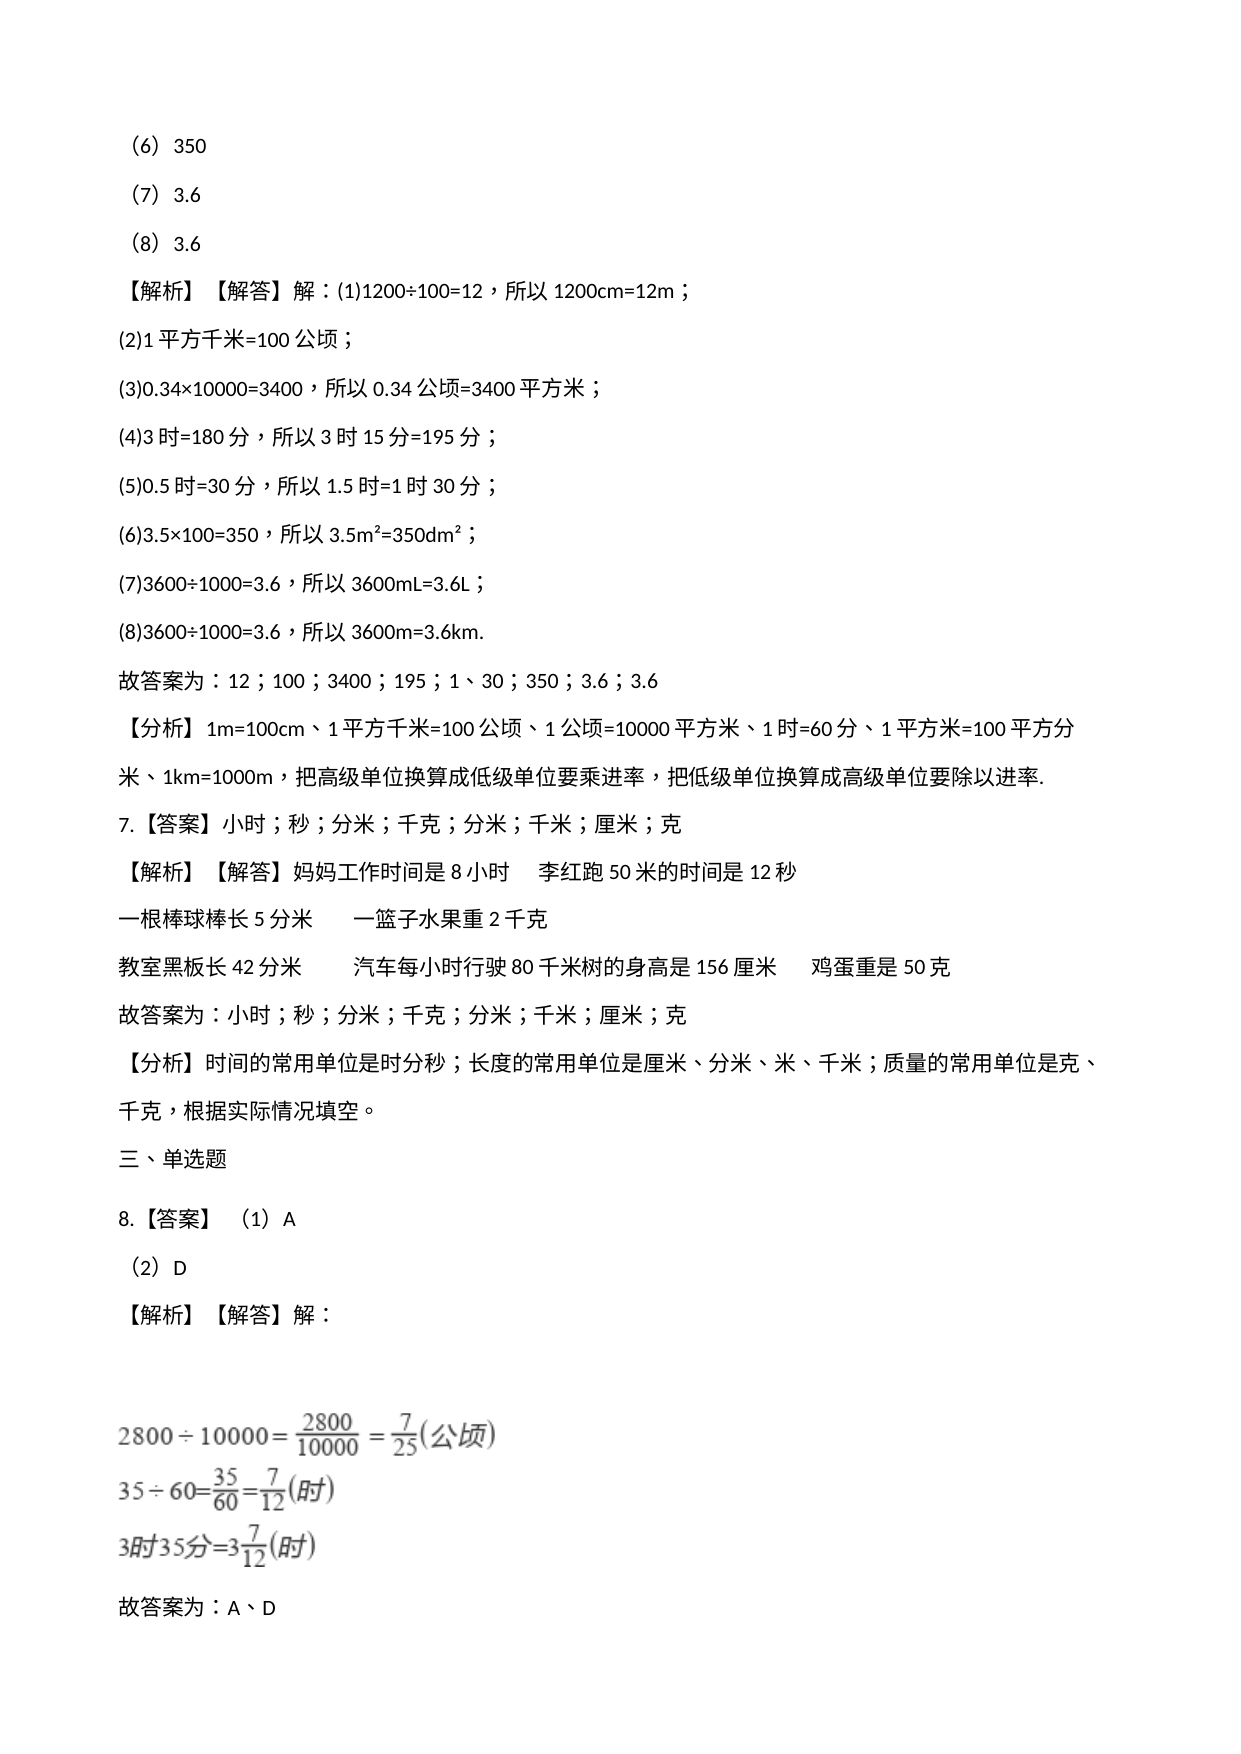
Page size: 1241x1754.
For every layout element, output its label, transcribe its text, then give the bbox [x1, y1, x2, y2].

text 8.【答案】 （1）A （2）D [118, 1202, 1122, 1283]
text 【分析】时间的常用单位是时分秒；长度的常用单位是厘米、分米、米、千米；质量的常用单位是克、千克，根据实际情况填空。 [118, 1046, 1122, 1127]
text 【分析】1m=100cm、1平方千米=100公顷、1公顷=10000平方米、1时=60分、1平方米=100平方分米、1km=1000m，把高级单位换算成低级单位要乘进率，把低级单位换算成高级单位要除以进率. [118, 712, 1122, 793]
text 教室黑板长42分米 汽车每小时行驶80千米树的身高是156厘米 鸡蛋重是50克 故答案为：小时；秒；分米；千克；分米；千米；厘米；克 [118, 950, 1122, 1031]
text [118, 129, 1122, 259]
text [118, 1298, 1122, 1623]
text 一根棒球棒长5分米 一篮子水果重2千克 [118, 903, 1122, 935]
text 7.【答案】小时；秒；分米；千克；分米；千米；厘米；克 [118, 808, 1122, 840]
picture [118, 1412, 495, 1567]
text 【解析】【解答】解：(1)1200÷100=12，所以1200cm=12m； (2)1平方千米=100公顷； (3)0.34×10000=3400，所以0.34公顷=3400平方米； (4)3时=180分，所以3时15分=195分； (5)0.5时=30分，所以1.5时=1时30分； (6)3.5×100=350，所以3.5m²=350dm²； (7)3600÷1000=3.6，所以3600mL=3.6L； (8)3600÷1000=3.6，所以3600m=3.6km. 故答案为：12；100；3400；195；1、30；350；3.6；3.6 [118, 274, 1122, 697]
text 三、单选题 [118, 1142, 1122, 1175]
text 【解析】【解答】妈妈工作时间是8小时 李红跑50米的时间是12秒 [118, 855, 1122, 888]
